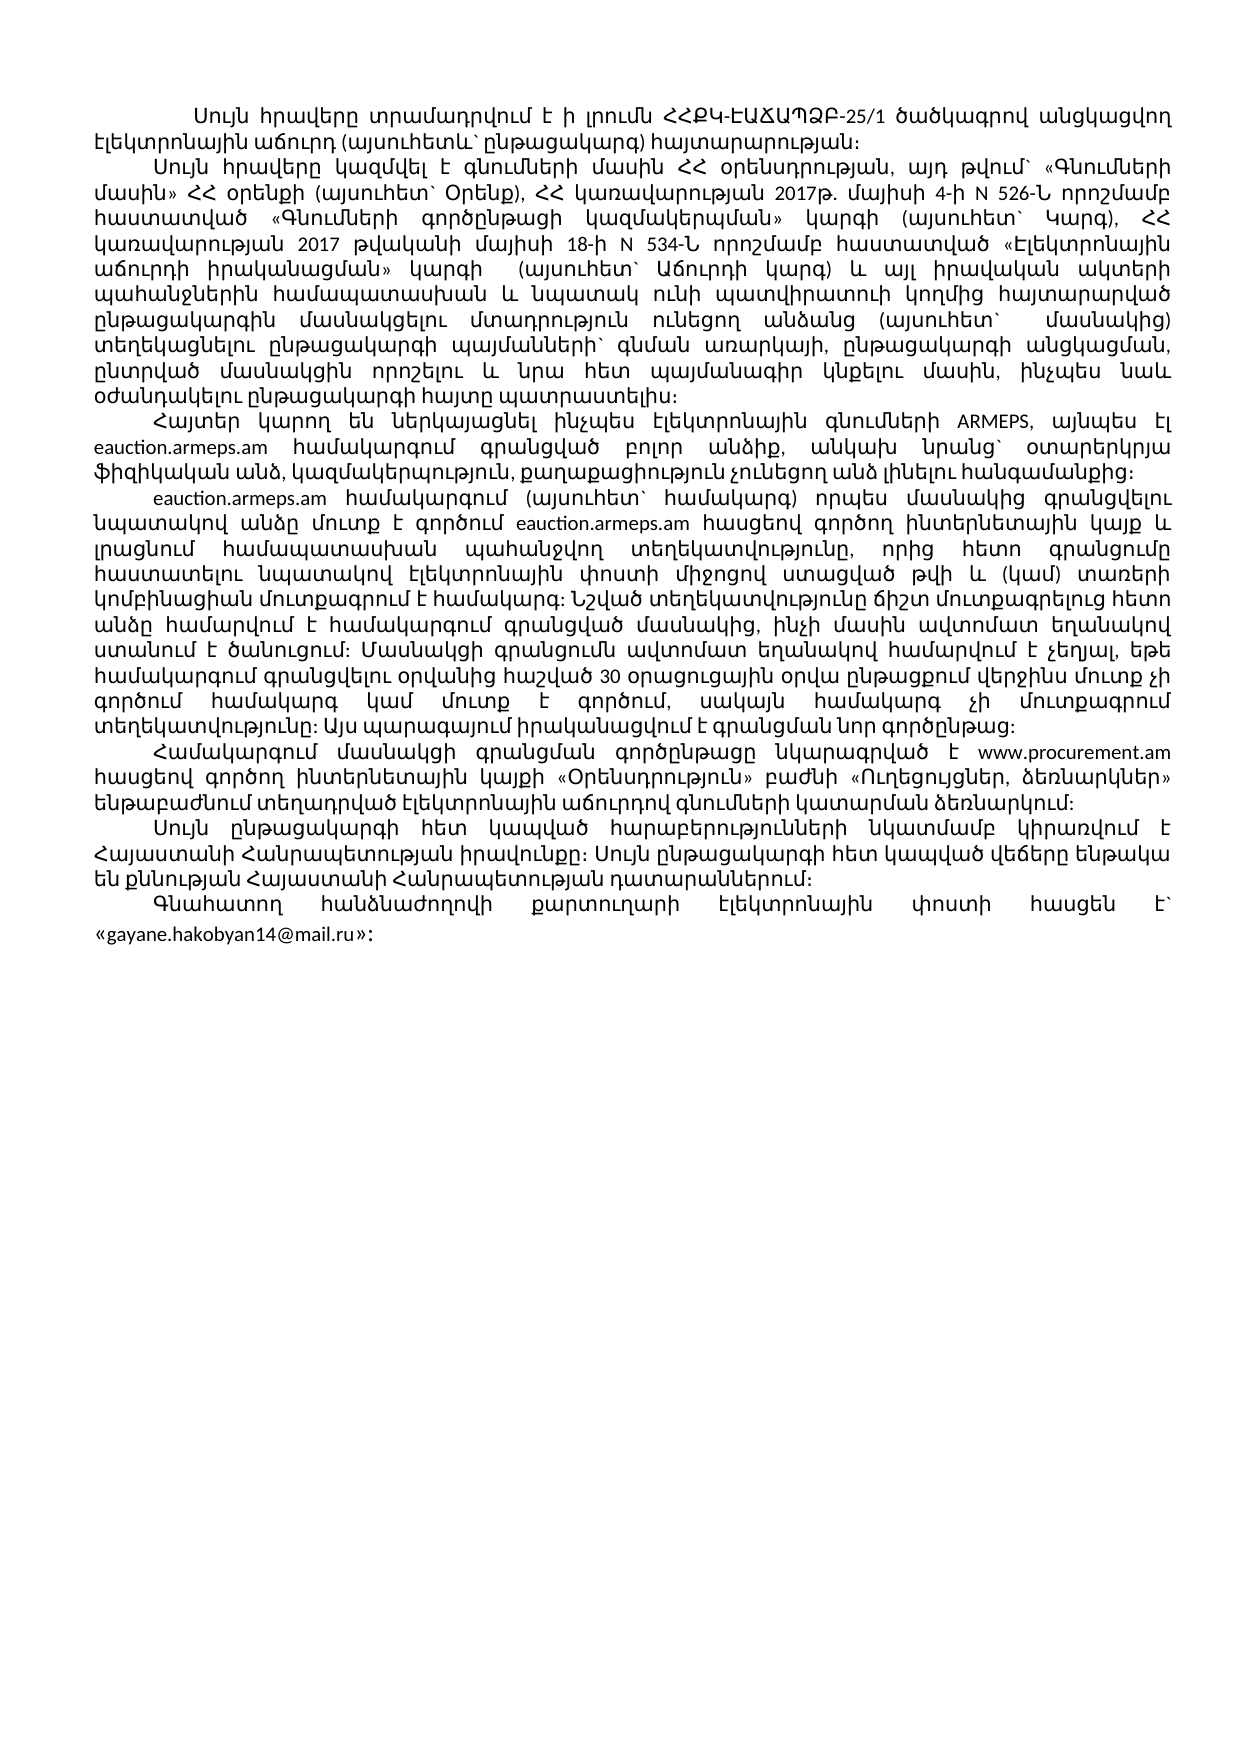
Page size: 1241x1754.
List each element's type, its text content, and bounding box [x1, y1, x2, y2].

text Սույն հրավերը տրամադրվում է ի լրումն ՀՀՔԿ-ԷԱՃԱՊՁԲ-25/1 ծածկագրով անցկացվող էլեկտրոնային աճուրդ (այսուհետև` ընթացակարգ) հայտարարության։ [94, 104, 1171, 154]
text Հայտեր կարող են ներկայացնել ինչպես էլեկտրոնային գնումների ARMEPS, այնպես էլ eauction.armeps.am համակարգում գրանցված բոլոր անձիք, անկախ նրանց` օտարերկրյա ֆիզիկական անձ, կազմակերպություն, քաղաքացիություն չունեցող անձ լինելու հանգամանքից։ [94, 409, 1171, 485]
text Սույն ընթացակարգի հետ կապված հարաբերությունների նկատմամբ կիրառվում է Հայաստանի Հանրապետության իրավունքը։ Սույն ընթացակարգի հետ կապված վեճերը ենթակա են քննության Հայաստանի Հանրապետության դատարաններում։ [94, 815, 1171, 892]
text Սույն հրավերը կազմվել է գնումների մասին ՀՀ օրենսդրության, այդ թվում` «Գնումների մասին» ՀՀ օրենքի (այսուհետ` Օրենք), ՀՀ կառավարության 2017թ. մայիսի 4-ի N 526-Ն որոշմամբ հաստատված «Գնումների գործընթացի կազմակերպման» կարգի (այսուհետ` Կարգ), ՀՀ կառավարության 2017 թվականի մայիսի 18-ի N 534-Ն որոշմամբ հաստատված «Էլեկտրոնային աճուրդի իրականացման» կարգի (այսուհետ` Աճուրդի կարգ) և այլ իրավական ակտերի պահանջներին համապատասխան և նպատակ ունի պատվիրատուի կողմից հայտարարված ընթացակարգին մասնակցելու մտադրություն ունեցող անձանց (այսուհետ` մասնակից) տեղեկացնելու ընթացակարգի պայմանների` գնման առարկայի, ընթացակարգի անցկացման, ընտրված մասնակցին որոշելու և նրա հետ պայմանագիր կնքելու մասին, ինչպես նաև օժանդակելու ընթացակարգի հայտը պատրաստելիս։ [94, 154, 1171, 409]
text Գնահատող հանձնաժողովի քարտուղարի էլեկտրոնային փոստի հասցեն է` «gayane.hakobyan14@mail.ru»: [94, 892, 1171, 948]
text eauction.armeps.am համակարգում (այսուհետ` համակարգ) որպես մասնակից գրանցվելու նպատակով անձը մուտք է գործում eauction.armeps.am հասցեով գործող ինտերնետային կայք և լրացնում համապատասխան պահանջվող տեղեկատվությունը, որից հետո գրանցումը հաստատելու նպատակով էլեկտրոնային փոստի միջոցով ստացված թվի և (կամ) տառերի կոմբինացիան մուտքագրում է համակարգ: Նշված տեղեկատվությունը ճիշտ մուտքագրելուց հետո անձը համարվում է համակարգում գրանցված մասնակից, ինչի մասին ավտոմատ եղանակով ստանում է ծանուցում: Մասնակցի գրանցումն ավտոմատ եղանակով համարվում է չեղյալ, եթե համակարգում գրանցվելու օրվանից հաշված 30 օրացուցային օրվա ընթացքում վերջինս մուտք չի գործում համակարգ կամ մուտք է գործում, սակայն համակարգ չի մուտքագրում տեղեկատվությունը: Այս պարագայում իրականացվում է գրանցման նոր գործընթաց: [94, 485, 1171, 739]
text Համակարգում մասնակցի գրանցման գործընթացը նկարագրված է www.procurement.am հասցեով գործող ինտերնետային կայքի «Օրենսդրություն» բաժնի «Ուղեցույցներ, ձեռնարկներ» ենթաբաժնում տեղադրված էլեկտրոնային աճուրդով գնումների կատարման ձեռնարկում: [94, 739, 1171, 815]
